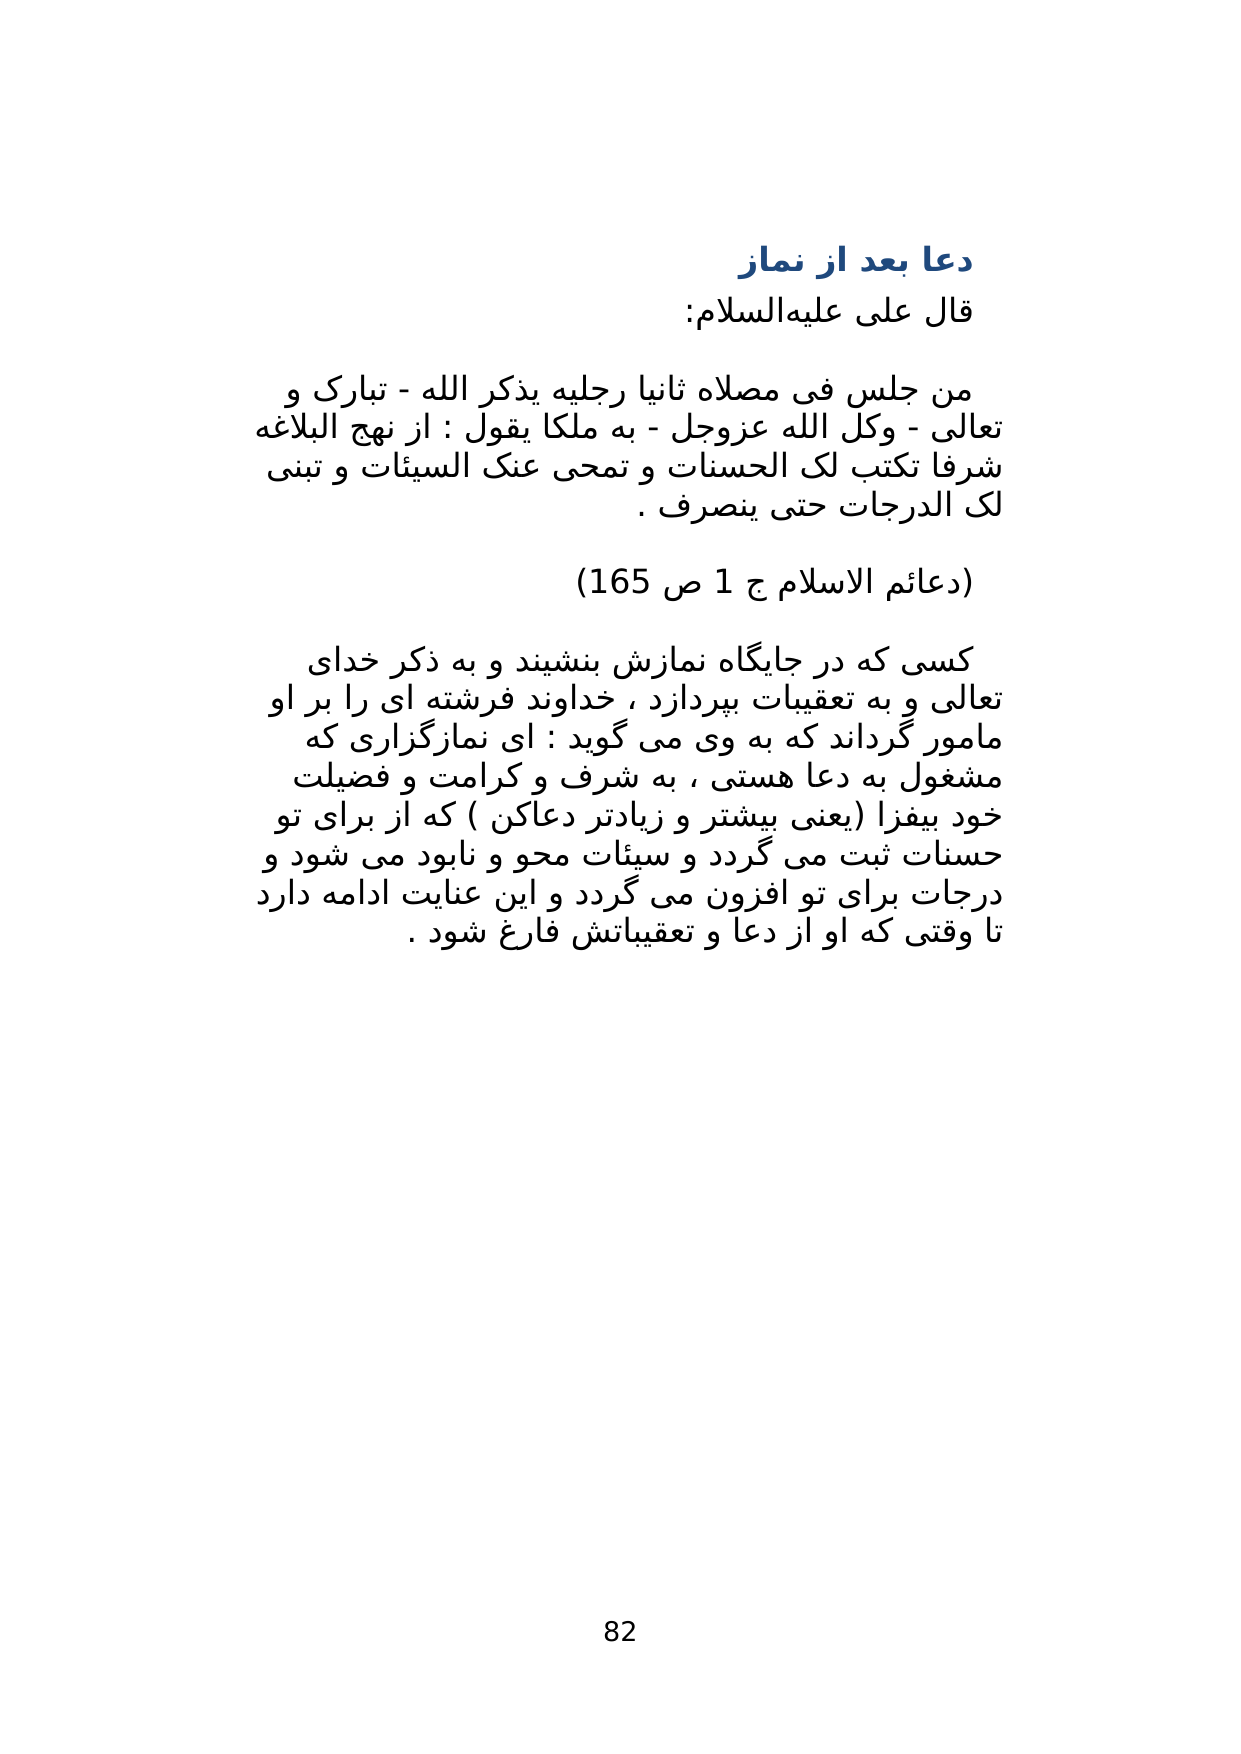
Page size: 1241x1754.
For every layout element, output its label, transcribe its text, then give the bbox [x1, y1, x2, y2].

text قال علی عليه‌السلام: [236, 292, 1004, 331]
subtitle دعا بعد از نماز [236, 241, 1004, 279]
text کسی که در جایگاه نمازش بنشیند و به ذکر خدای تعالی و به تعقیبات بپردازد ، خداوند فرشته ای را بر او مامور گرداند که به وی می گوید : ای نمازگزاری که مشغول به دعا هستی ، به شرف و کرامت و فضیلت خود بیفزا (یعنی بیشتر و زیادتر دعاکن ) که از برای تو حسنات ثبت می گردد و سیئات محو و نابود می شود و درجات برای تو افزون می گردد و این عنایت ادامه دارد تا وقتی که او از دعا و تعقیباتش فارغ شود . [236, 640, 1004, 951]
text من جلس فی مصلاه ثانیا رجلیه یذکر الله - تبارک و تعالی - وکل الله عزوجل - به ملکا یقول : از نهج البلاغه شرفا تکتب لک الحسنات و تمحی عنک السیئات و تبنی لک الدرجات حتی ینصرف . [236, 369, 1004, 524]
text (دعائم الاسلام ج 1 ص 165) [236, 563, 1004, 602]
